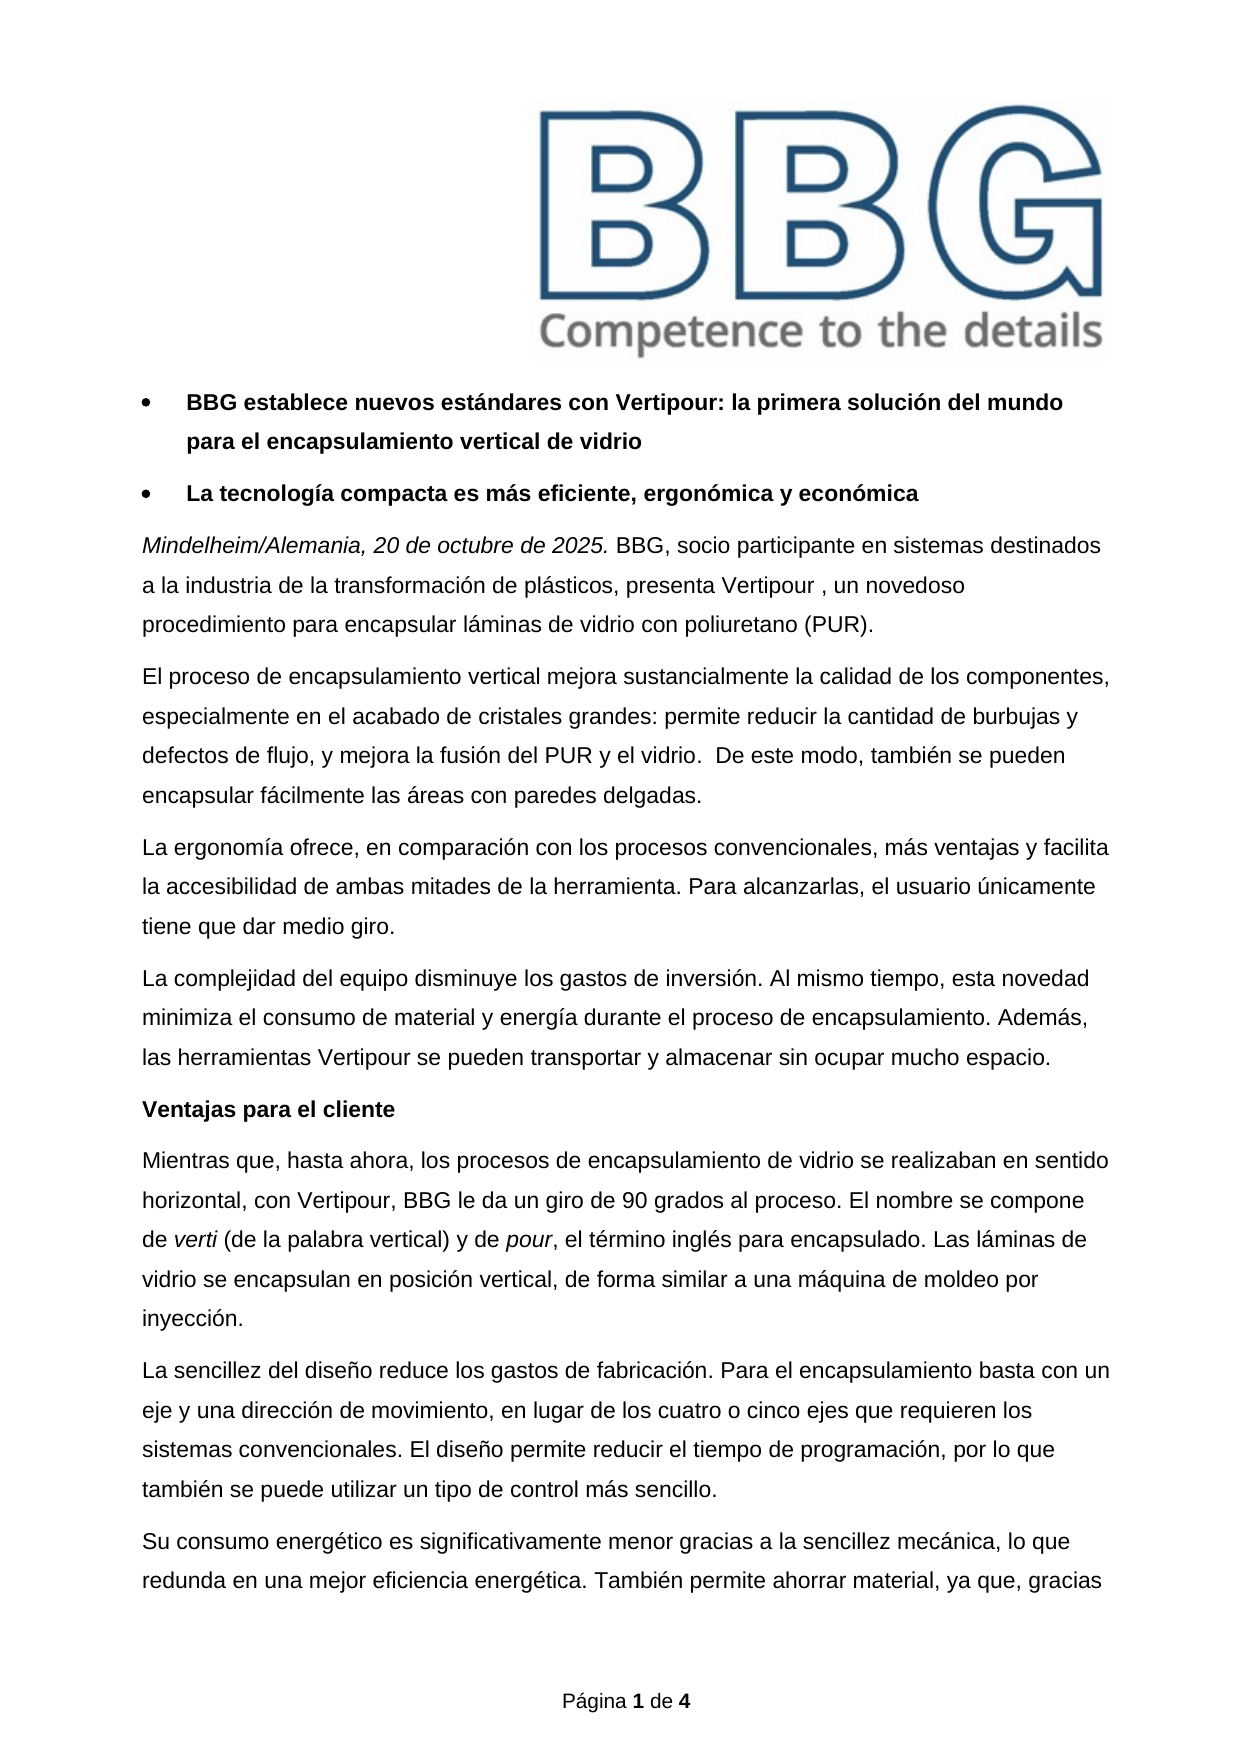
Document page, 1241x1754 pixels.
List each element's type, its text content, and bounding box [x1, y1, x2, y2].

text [142, 1528, 1110, 1594]
text El proceso de encapsulamiento vertical mejora sustancialmente la calidad de los componentes, especialmente en el acabado de cristales grandes: permite reducir la cantidad de burbujas y defectos de flujo, y mejora la fusión del PUR y el vidrio. De este modo, también se pueden encapsular fácilmente las áreas con paredes delgadas. [142, 663, 1110, 808]
picture [529, 100, 1111, 362]
text Ventajas para el cliente [142, 1096, 1110, 1122]
text La complejidad del equipo disminuye los gastos de inversión. Al mismo tiempo, esta novedad minimiza el consumo de material y energía durante el proceso de encapsulamiento. Además, las herramientas Vertipour se pueden transportar y almacenar sin ocupar mucho espacio. [142, 964, 1110, 1070]
text La ergonomía ofrece, en comparación con los procesos convencionales, más ventajas y facilita la accesibilidad de ambas mitades de la herramienta. Para alcanzarlas, el usuario únicamente tiene que dar medio giro. [142, 834, 1110, 939]
text Mindelheim/Alemania, 20 de octubre de 2025. BBG, socio participante en sistemas destinados a la industria de la transformación de plásticos, presenta Vertipour , un novedoso procedimiento para encapsular láminas de vidrio con poliuretano (PUR). [142, 532, 1110, 638]
text La sencillez del diseño reduce los gastos de fabricación. Para el encapsulamiento basta con un eje y una dirección de movimiento, en lugar de los cuatro o cinco ejes que requieren los sistemas convencionales. El diseño permite reducir el tiempo de programación, por lo que también se puede utilizar un tipo de control más sencillo. [142, 1357, 1110, 1502]
list BBG establece nuevos estándares con Vertipour: la primera solución del mundo para el encapsulamiento vertical de vidrio [142, 389, 1110, 455]
text Mientras que, hasta ahora, los procesos de encapsulamiento de vidrio se realizaban en sentido horizontal, con Vertipour, BBG le da un giro de 90 grados al proceso. El nombre se compone de verti (de la palabra vertical) y de pour, el término inglés para encapsulado. Las láminas de vidrio se encapsulan en posición vertical, de forma similar a una máquina de moldeo por inyección. [142, 1147, 1110, 1332]
list La tecnología compacta es más eficiente, ergonómica y económica [142, 480, 1110, 507]
